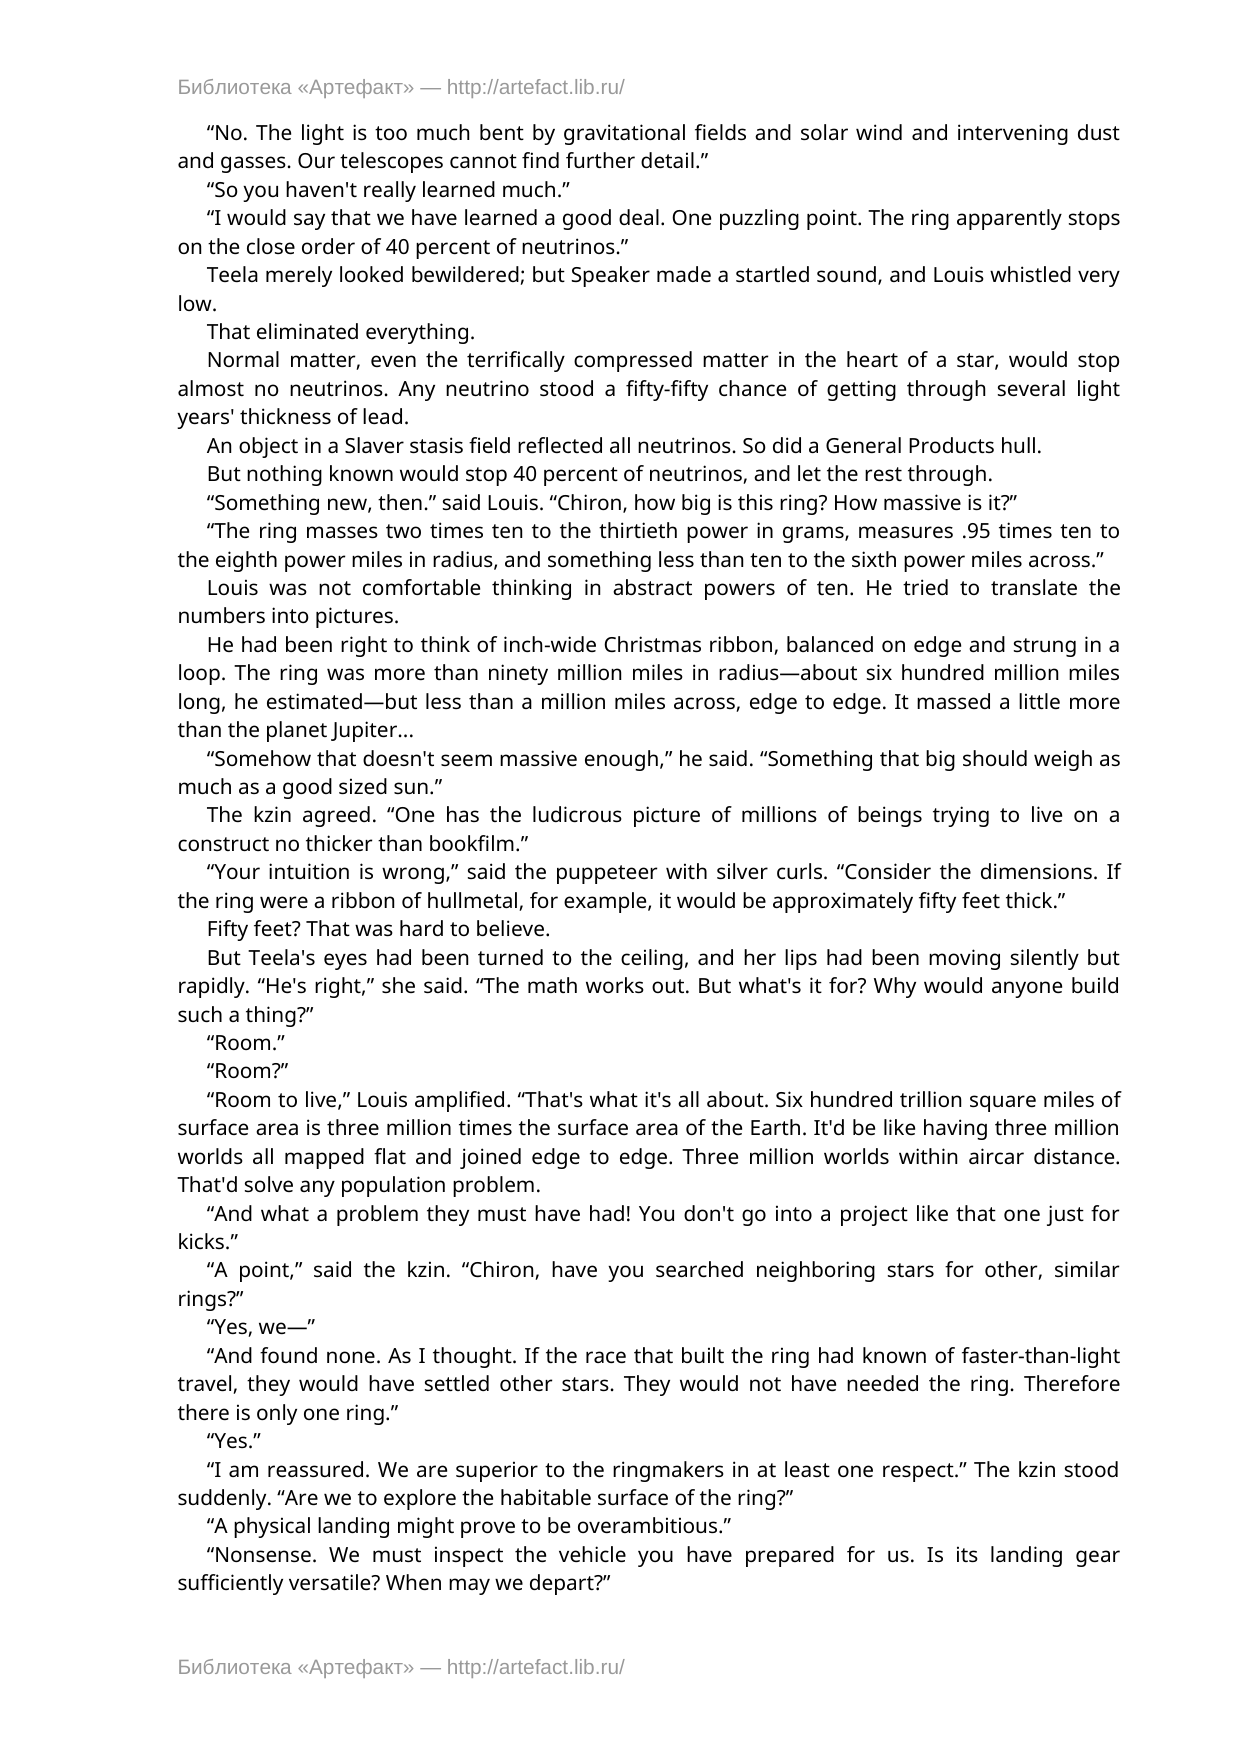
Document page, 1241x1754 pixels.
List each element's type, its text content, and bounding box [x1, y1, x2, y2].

text “The ring masses two times ten to the thirtieth power in grams, measures .95 times ten to the eighth power miles in radius, and something less than ten to the sixth power miles across.” [177, 516, 1122, 573]
text “And what a problem they must have had! You don't go into a project like that one just for kicks.” [177, 1199, 1122, 1256]
text That eliminated everything. [177, 317, 1122, 346]
text “Something new, then.” said Louis. “Chiron, how big is this ring? How massive is it?” [177, 488, 1122, 516]
text “Yes, we—” [177, 1312, 1122, 1341]
text “Room to live,” Louis amplified. “That's what it's all about. Six hundred trillion square miles of surface area is three million times the surface area of the Earth. It'd be like having three million worlds all mapped flat and joined edge to edge. Three million worlds within aircar distance. That'd solve any population problem. [177, 1085, 1122, 1199]
text “Room.” [177, 1028, 1122, 1057]
text He had been right to think of inch-wide Christmas ribbon, balanced on edge and strung in a loop. The ring was more than ninety million miles in radius—about six hundred million miles long, he estimated—but less than a million miles across, edge to edge. It massed a little more than the planet Jupiter... [177, 630, 1122, 744]
text Louis was not comfortable thinking in abstract powers of ten. He tried to translate the numbers into pictures. [177, 573, 1122, 630]
text But Teela's eyes had been turned to the ceiling, and her lips had been moving silently but rapidly. “He's right,” she said. “The math works out. But what's it for? Why would anyone build such a thing?” [177, 943, 1122, 1028]
text The kzin agreed. “One has the ludicrous picture of millions of beings trying to live on a construct no thicker than bookfilm.” [177, 801, 1122, 857]
text “Yes.” [177, 1426, 1122, 1455]
text Fifty feet? That was hard to believe. [177, 914, 1122, 943]
text An object in a Slaver stasis field reflected all neutrinos. So did a General Products hull. [177, 431, 1122, 459]
text “So you haven't really learned much.” [177, 175, 1122, 203]
text “Your intuition is wrong,” said the puppeteer with silver curls. “Consider the dimensions. If the ring were a ribbon of hullmetal, for example, it would be approximately fifty feet thick.” [177, 857, 1122, 914]
text But nothing known would stop 40 percent of neutrinos, and let the rest through. [177, 459, 1122, 488]
text “I would say that we have learned a good deal. One puzzling point. The ring apparently stops on the close order of 40 percent of neutrinos.” [177, 203, 1122, 260]
text “Room?” [177, 1057, 1122, 1085]
text Teela merely looked bewildered; but Speaker made a startled sound, and Louis whistled very low. [177, 260, 1122, 317]
text Normal matter, even the terrifically compressed matter in the heart of a star, would stop almost no neutrinos. Any neutrino stood a fifty-fifty chance of getting through several light years' thickness of lead. [177, 346, 1122, 431]
text “No. The light is too much bent by gravitational fields and solar wind and intervening dust and gasses. Our telescopes cannot find further detail.” [177, 118, 1122, 175]
text “I am reassured. We are superior to the ringmakers in at least one respect.” The kzin stood suddenly. “Are we to explore the habitable surface of the ring?” [177, 1455, 1122, 1512]
text “And found none. As I thought. If the race that built the ring had known of faster-than-light travel, they would have settled other stars. They would not have needed the ring. Therefore there is only one ring.” [177, 1341, 1122, 1426]
text “A point,” said the kzin. “Chiron, have you searched neighboring stars for other, similar rings?” [177, 1256, 1122, 1312]
text “Nonsense. We must inspect the vehicle you have prepared for us. Is its landing gear sufficiently versatile? When may we depart?” [177, 1540, 1122, 1597]
text “Somehow that doesn't seem massive enough,” he said. “Something that big should weigh as much as a good sized sun.” [177, 744, 1122, 801]
text “A physical landing might prove to be overambitious.” [177, 1512, 1122, 1540]
